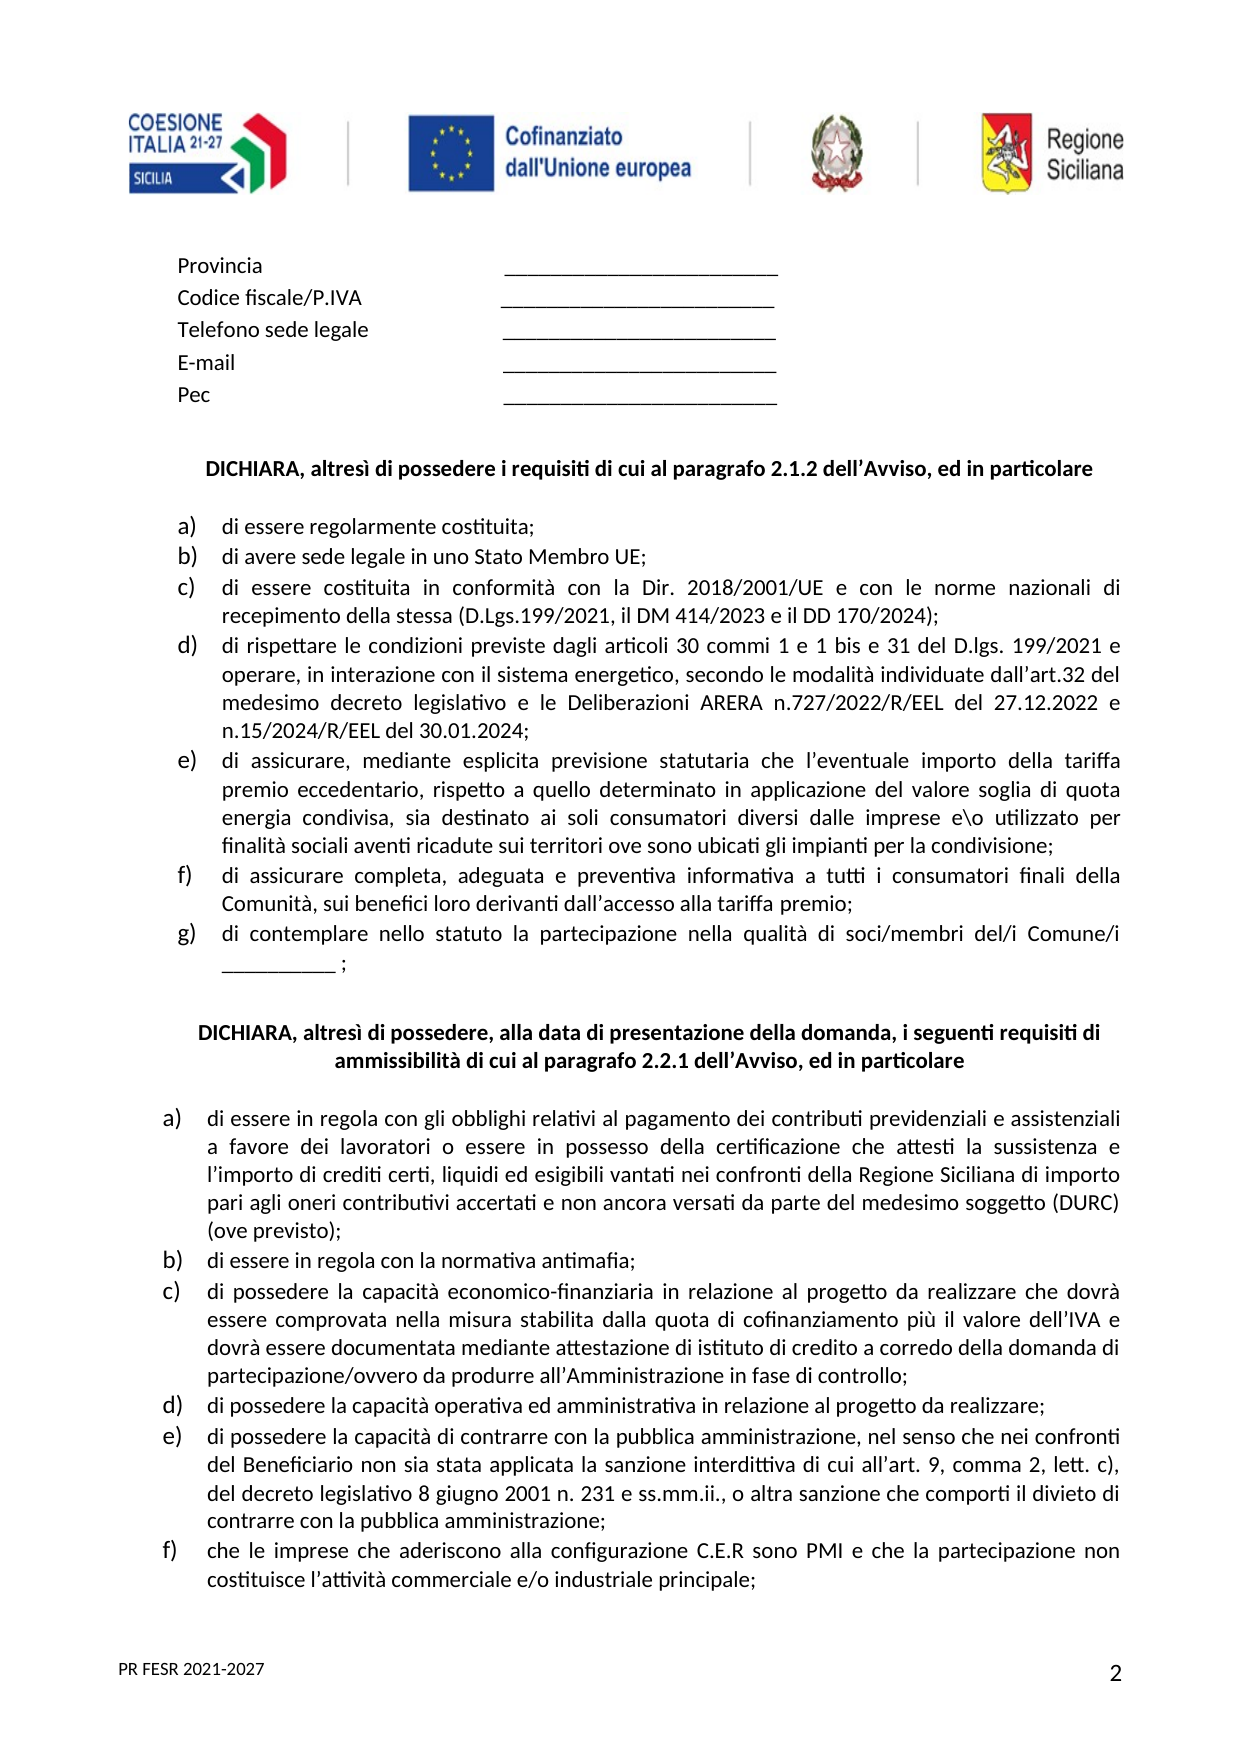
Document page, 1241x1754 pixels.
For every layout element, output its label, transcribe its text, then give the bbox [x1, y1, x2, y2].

list di essere regolarmente costituita; [177, 510, 1122, 541]
list di possedere la capacità economico-finanziaria in relazione al progetto da realizzare che dovrà essere comprovata nella misura stabilita dalla quota di cofinanziamento più il valore dell’IVA e dovrà essere documentata mediante attestazione di istituto di credito a corredo della domanda di partecipazione/ovvero da produrre all’Amministrazione in fase di controllo; [162, 1275, 1122, 1389]
text DICHIARA, altresì di possedere i requisiti di cui al paragrafo 2.1.2 dell’Avviso, ed in particolare [177, 454, 1122, 482]
text Telefono sede legale ________________________ [177, 315, 1122, 343]
list che le imprese che aderiscono alla configurazione C.E.R sono PMI e che la partecipazione non costituisce l’attività commerciale e/o industriale principale; [162, 1535, 1122, 1593]
list di contemplare nello statuto la partecipazione nella qualità di soci/membri del/i Comune/i __________ ; [177, 917, 1122, 976]
text E-mail ________________________ [177, 348, 1122, 376]
text Provincia ________________________ [177, 251, 1122, 279]
list di possedere la capacità di contrarre con la pubblica amministrazione, nel senso che nei confronti del Beneficiario non sia stata applicata la sanzione interdittiva di cui all’art. 9, comma 2, lett. c), del decreto legislativo 8 giugno 2001 n. 231 e ss.mm.ii., o altra sanzione che comporti il divieto di contrarre con la pubblica amministrazione; [162, 1420, 1122, 1535]
text Codice fiscale/P.IVA ________________________ [177, 283, 1122, 311]
text Pec ________________________ [177, 380, 1122, 408]
list di avere sede legale in uno Stato Membro UE; [177, 541, 1122, 571]
list di essere in regola con la normativa antimafia; [162, 1244, 1122, 1275]
text DICHIARA, altresì di possedere, alla data di presentazione della domanda, i seguenti requisiti di ammissibilità di cui al paragrafo 2.2.1 dell’Avviso, ed in particolare [177, 1018, 1122, 1074]
list di assicurare, mediante esplicita previsione statutaria che l’eventuale importo della tariffa premio eccedentario, rispetto a quello determinato in applicazione del valore soglia di quota energia condivisa, sia destinato ai soli consumatori diversi dalle imprese e\o utilizzato per finalità sociali aventi ricadute sui territori ove sono ubicati gli impianti per la condivisione; [177, 744, 1122, 859]
list di rispettare le condizioni previste dagli articoli 30 commi 1 e 1 bis e 31 del D.lgs. 199/2021 e operare, in interazione con il sistema energetico, secondo le modalità individuate dall’art.32 del medesimo decreto legislativo e le Deliberazioni ARERA n.727/2022/R/EEL del 27.12.2022 e n.15/2024/R/EEL del 30.01.2024; [177, 629, 1122, 744]
list di possedere la capacità operativa ed amministrativa in relazione al progetto da realizzare; [162, 1389, 1122, 1420]
list di essere costituita in conformità con la Dir. 2018/2001/UE e con le norme nazionali di recepimento della stessa (D.Lgs.199/2021, il DM 414/2023 e il DD 170/2024); [177, 571, 1122, 629]
list di assicurare completa, adeguata e preventiva informativa a tutti i consumatori finali della Comunità, sui benefici loro derivanti dall’accesso alla tariffa premio; [177, 859, 1122, 917]
picture [128, 112, 1124, 195]
list di essere in regola con gli obblighi relativi al pagamento dei contributi previdenziali e assistenziali a favore dei lavoratori o essere in possesso della certificazione che attesti la sussistenza e l’importo di crediti certi, liquidi ed esigibili vantati nei confronti della Regione Siciliana di importo pari agli oneri contributivi accertati e non ancora versati da parte del medesimo soggetto (DURC) (ove previsto); [162, 1102, 1122, 1244]
